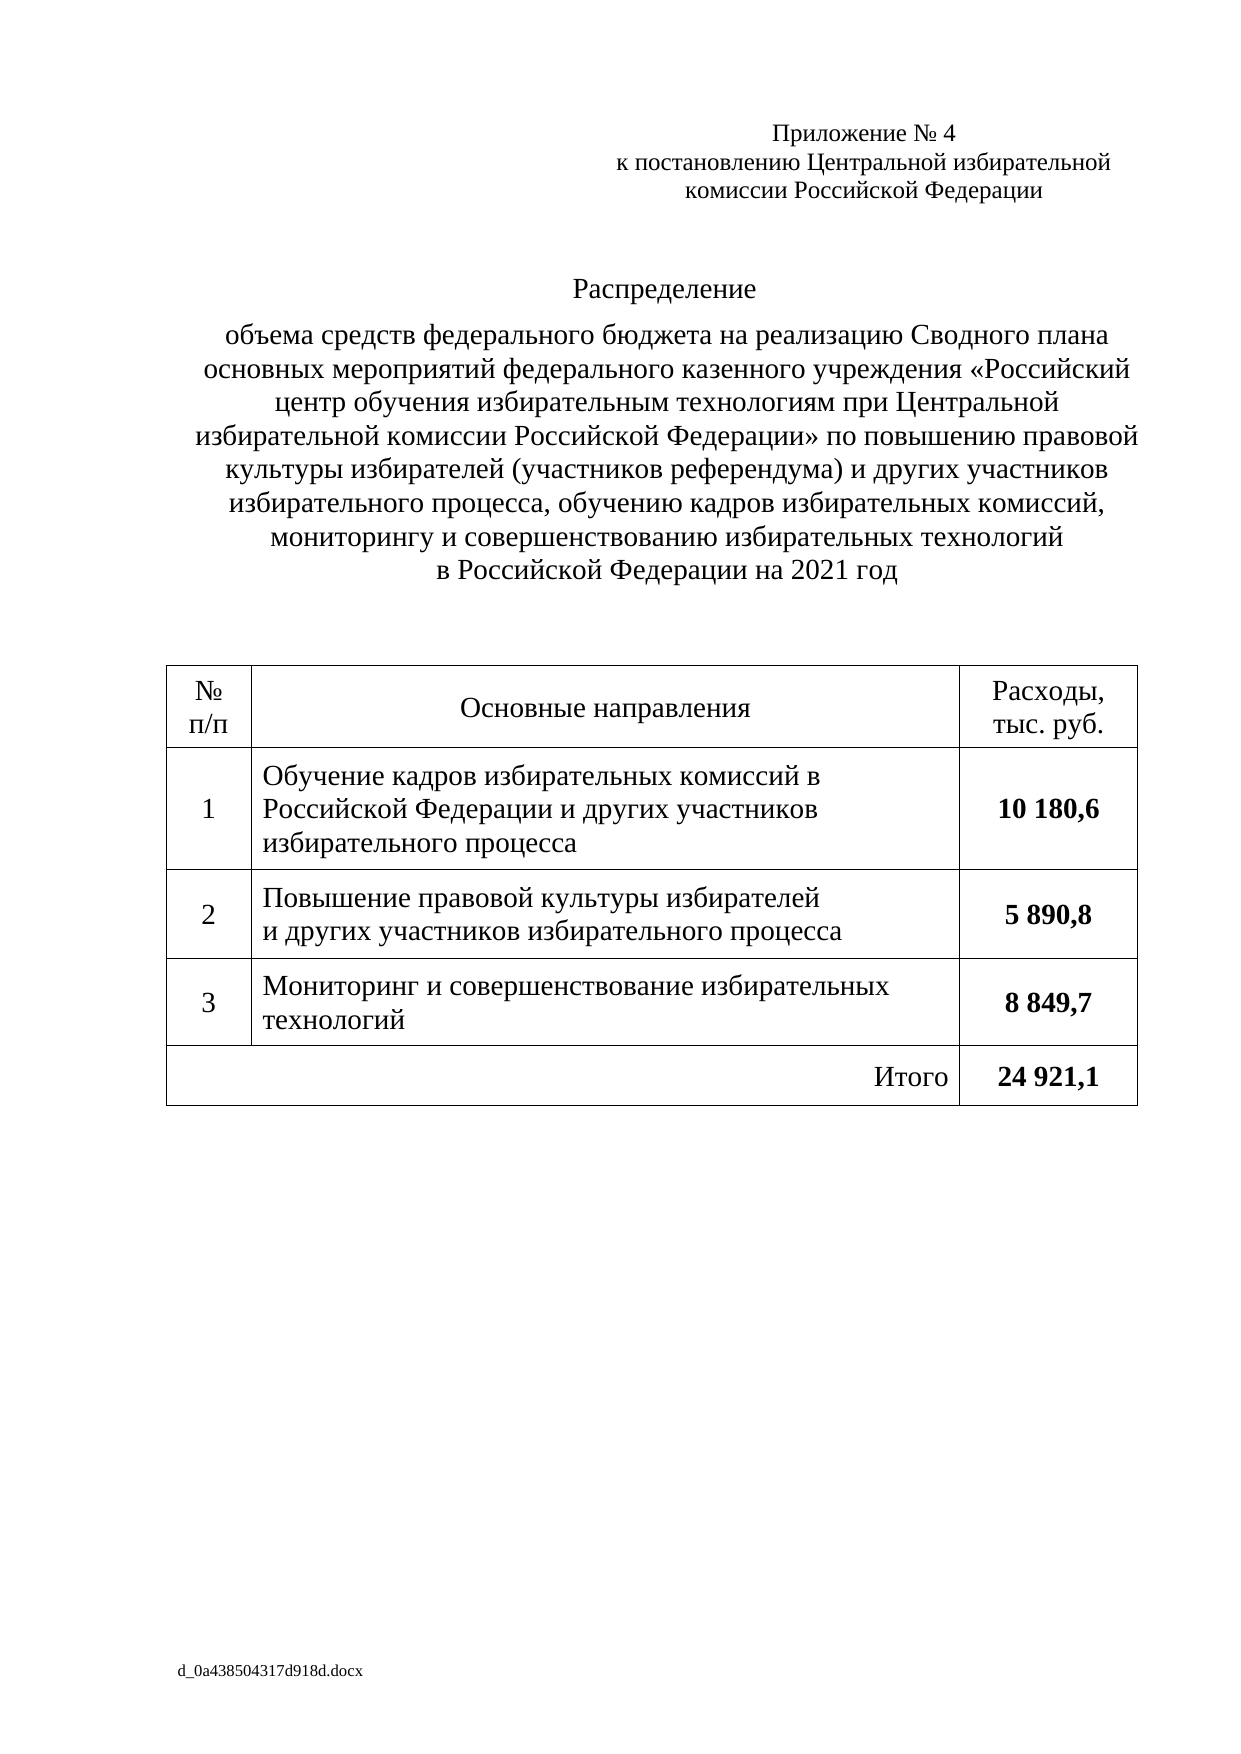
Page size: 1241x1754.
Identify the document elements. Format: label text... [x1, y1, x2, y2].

table_cell 10 180,6 [960, 748, 1137, 868]
table_cell 3 [167, 959, 251, 1045]
table_cell 1 [167, 748, 251, 868]
text в Российской Федерации на 2021 год [182, 552, 1152, 586]
table_cell [167, 1046, 251, 1105]
text к постановлению Центральной избирательной комиссии Российской Федерации [576, 147, 1152, 204]
text Распределение [177, 271, 1152, 305]
table_cell Мониторинг и совершенствование избирательных технологий [252, 959, 959, 1045]
table_header № п/п [167, 666, 251, 747]
table_cell 5 890,8 [960, 870, 1137, 958]
text Приложение № 4 [576, 118, 1152, 147]
table_cell Повышение правовой культуры избирателей и других участников избирательного процесса [252, 870, 959, 958]
table_header Основные направления [252, 666, 959, 747]
table_cell Итого [251, 1046, 959, 1105]
table_cell Обучение кадров избирательных комиссий в Российской Федерации и других участников избирательного процесса [252, 748, 959, 868]
table_cell 24 921,1 [960, 1046, 1137, 1105]
table_cell 8 849,7 [960, 959, 1137, 1045]
table_header Расходы, тыс. руб. [960, 666, 1137, 747]
text объема средств федерального бюджета на реализацию Сводного плана основных мероприятий федерального казенного учреждения «Российский центр обучения избирательным технологиям при Центральной избирательной комиссии Российской Федерации» по повышению правовой культуры избирателей (участников референдума) и других участников избирательного процесса, обучению кадров избирательных комиссий, мониторингу и совершенствованию избирательных технологий [182, 317, 1152, 552]
table_cell 2 [167, 870, 251, 958]
